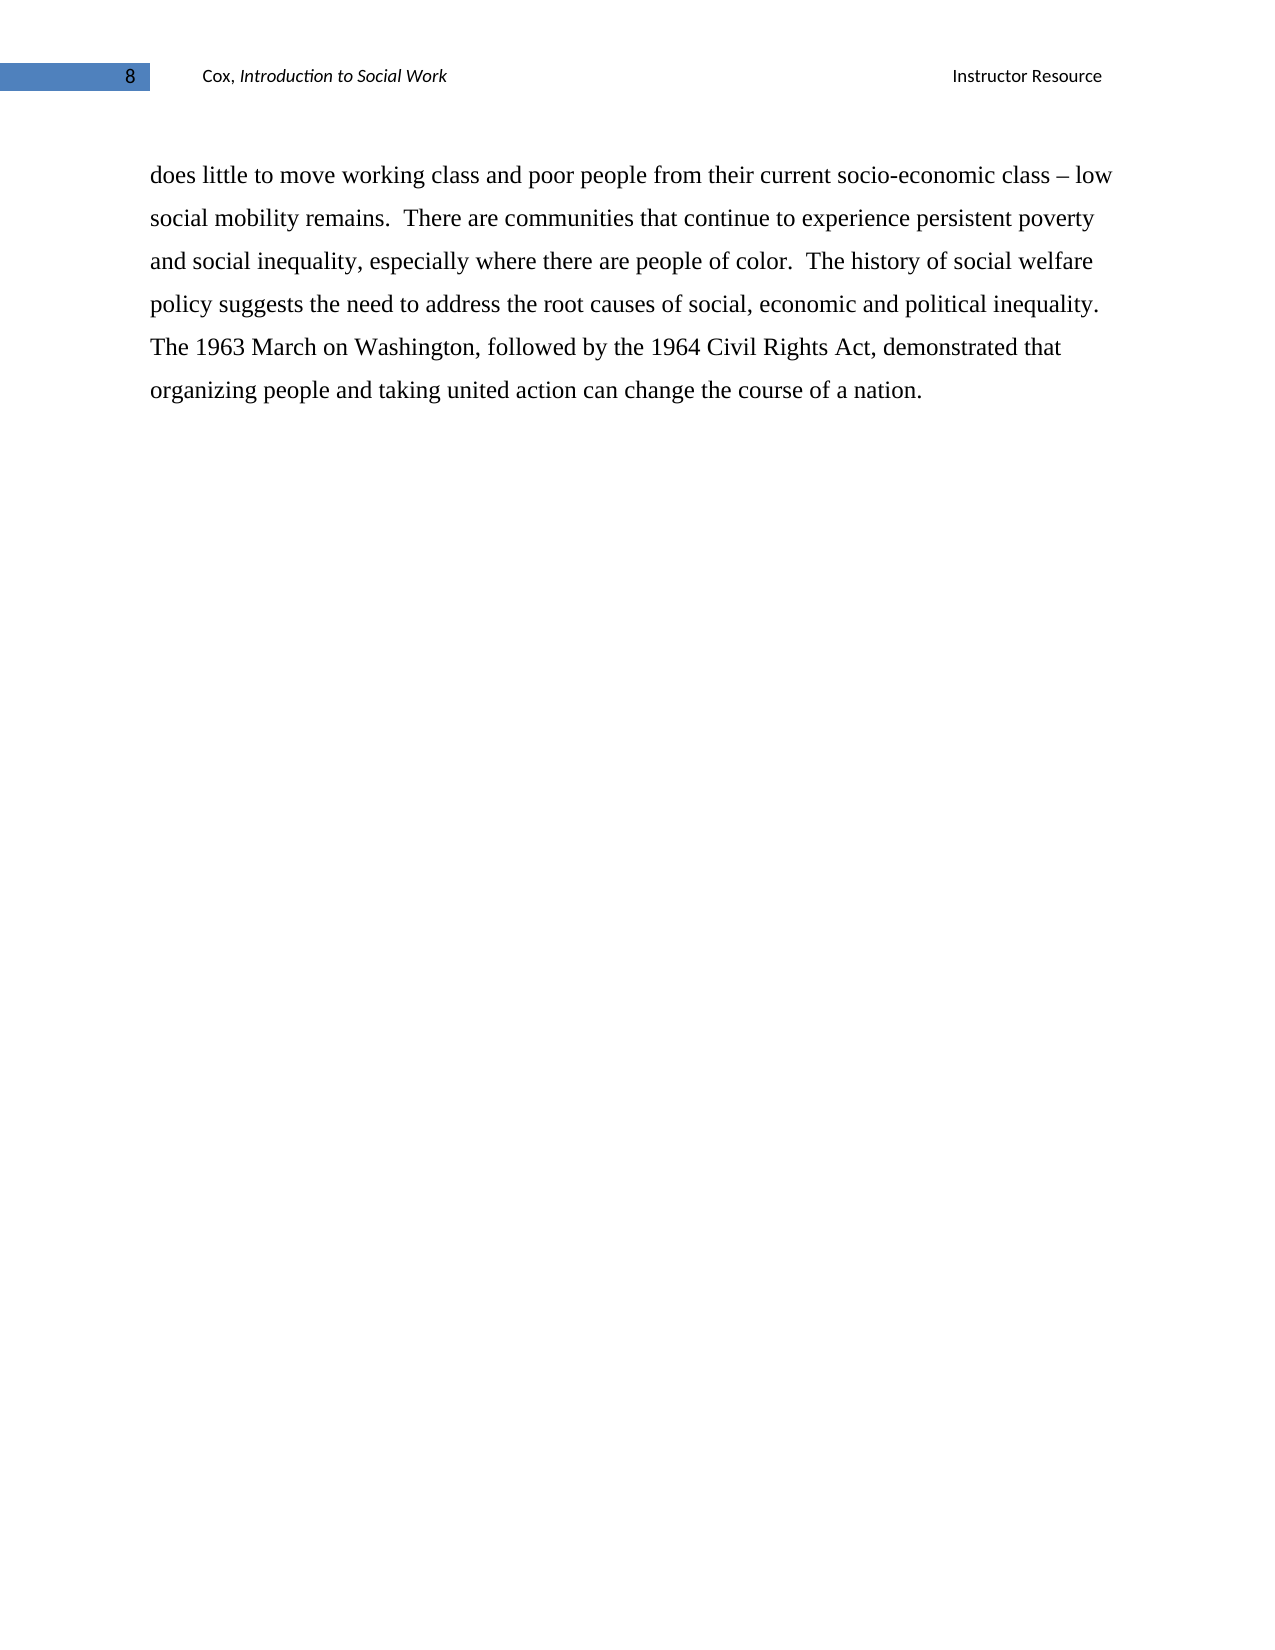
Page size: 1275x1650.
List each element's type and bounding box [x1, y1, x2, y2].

text [150, 160, 1125, 404]
